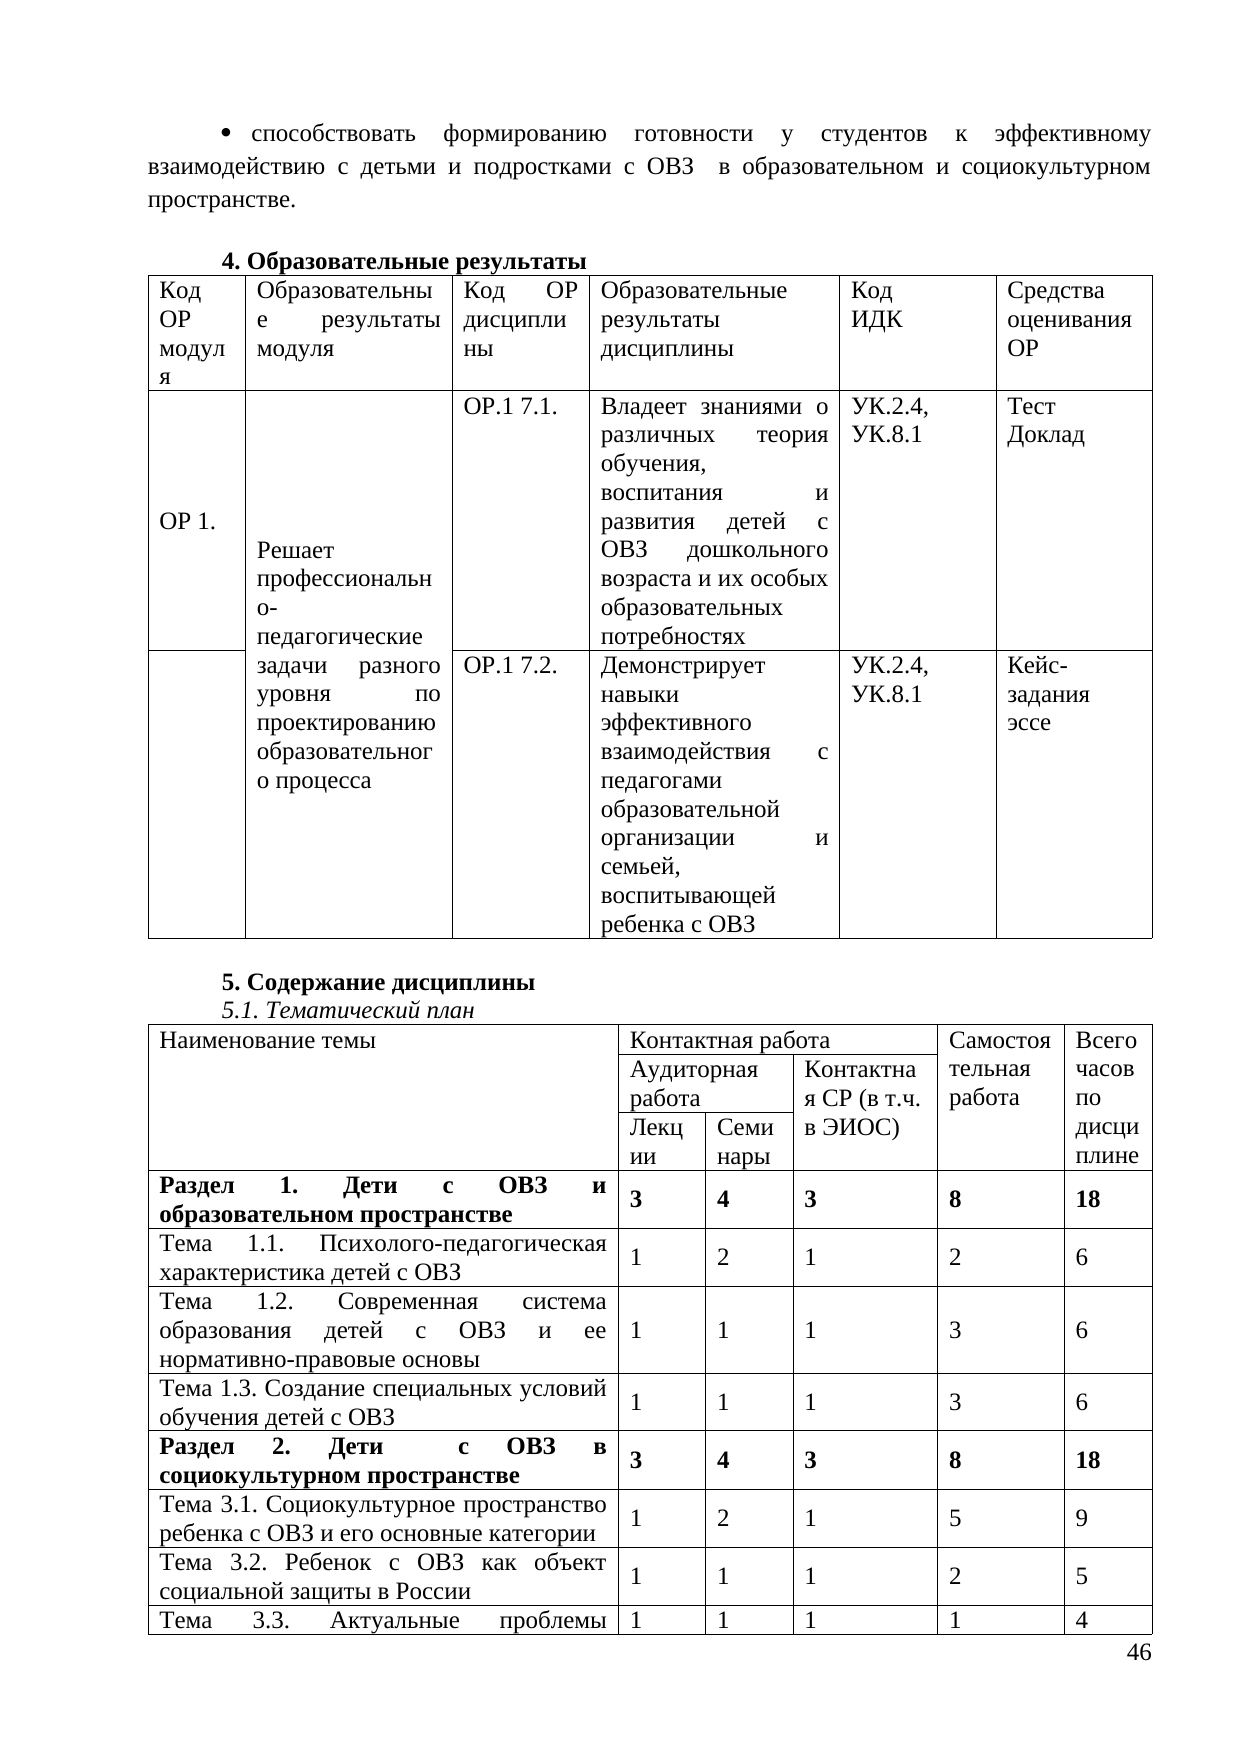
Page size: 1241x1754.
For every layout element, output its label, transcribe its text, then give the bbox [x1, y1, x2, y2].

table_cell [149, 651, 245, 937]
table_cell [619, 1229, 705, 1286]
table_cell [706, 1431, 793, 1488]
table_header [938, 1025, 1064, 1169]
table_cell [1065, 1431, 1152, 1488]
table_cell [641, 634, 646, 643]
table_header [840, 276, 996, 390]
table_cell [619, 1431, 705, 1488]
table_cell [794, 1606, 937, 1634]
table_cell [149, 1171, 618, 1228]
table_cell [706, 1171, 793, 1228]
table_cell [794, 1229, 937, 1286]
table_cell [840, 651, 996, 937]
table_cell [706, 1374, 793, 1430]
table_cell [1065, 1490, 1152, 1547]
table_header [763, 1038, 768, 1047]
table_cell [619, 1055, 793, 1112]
list способствовать формированию готовности у студентов к эффективному взаимодействию с детьми и подростками с ОВЗ в образовательном и социокультурном пространстве. [148, 118, 1152, 213]
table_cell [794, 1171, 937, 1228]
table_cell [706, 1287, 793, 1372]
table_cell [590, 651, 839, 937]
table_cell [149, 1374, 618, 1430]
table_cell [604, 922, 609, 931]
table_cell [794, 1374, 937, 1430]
text 5. Содержание дисциплины [148, 967, 1152, 996]
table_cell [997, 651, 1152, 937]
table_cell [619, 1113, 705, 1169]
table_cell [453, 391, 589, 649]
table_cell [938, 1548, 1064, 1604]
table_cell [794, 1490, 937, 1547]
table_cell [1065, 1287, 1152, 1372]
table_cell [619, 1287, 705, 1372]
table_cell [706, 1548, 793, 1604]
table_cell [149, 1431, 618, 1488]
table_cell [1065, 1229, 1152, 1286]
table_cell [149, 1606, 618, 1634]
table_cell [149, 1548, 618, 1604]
text 4. Образовательные результаты [148, 246, 1152, 275]
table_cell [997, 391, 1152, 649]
text 5.1. Тематический план [148, 996, 1152, 1024]
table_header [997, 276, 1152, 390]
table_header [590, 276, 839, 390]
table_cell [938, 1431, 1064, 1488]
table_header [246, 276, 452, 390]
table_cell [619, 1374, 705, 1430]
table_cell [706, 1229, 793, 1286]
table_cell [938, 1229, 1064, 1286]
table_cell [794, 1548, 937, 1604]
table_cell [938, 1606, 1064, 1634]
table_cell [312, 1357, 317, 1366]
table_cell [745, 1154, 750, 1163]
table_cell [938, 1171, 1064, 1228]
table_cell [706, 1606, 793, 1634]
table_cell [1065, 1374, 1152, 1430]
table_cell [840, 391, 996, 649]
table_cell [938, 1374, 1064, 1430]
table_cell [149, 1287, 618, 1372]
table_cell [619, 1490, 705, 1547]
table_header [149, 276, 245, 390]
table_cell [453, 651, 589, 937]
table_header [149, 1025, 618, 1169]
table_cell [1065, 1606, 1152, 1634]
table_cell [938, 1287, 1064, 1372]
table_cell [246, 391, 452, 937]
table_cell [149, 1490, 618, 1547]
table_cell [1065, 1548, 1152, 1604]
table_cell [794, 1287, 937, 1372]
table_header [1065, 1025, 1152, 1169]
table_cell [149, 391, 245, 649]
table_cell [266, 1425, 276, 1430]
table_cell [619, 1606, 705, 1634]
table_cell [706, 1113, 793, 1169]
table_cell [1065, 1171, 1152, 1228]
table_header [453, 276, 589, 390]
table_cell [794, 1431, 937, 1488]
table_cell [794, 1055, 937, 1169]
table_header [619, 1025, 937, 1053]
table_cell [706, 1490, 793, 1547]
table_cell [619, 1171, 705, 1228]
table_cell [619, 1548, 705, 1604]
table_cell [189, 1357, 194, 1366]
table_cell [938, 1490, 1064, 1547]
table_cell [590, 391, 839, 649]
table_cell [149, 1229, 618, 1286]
